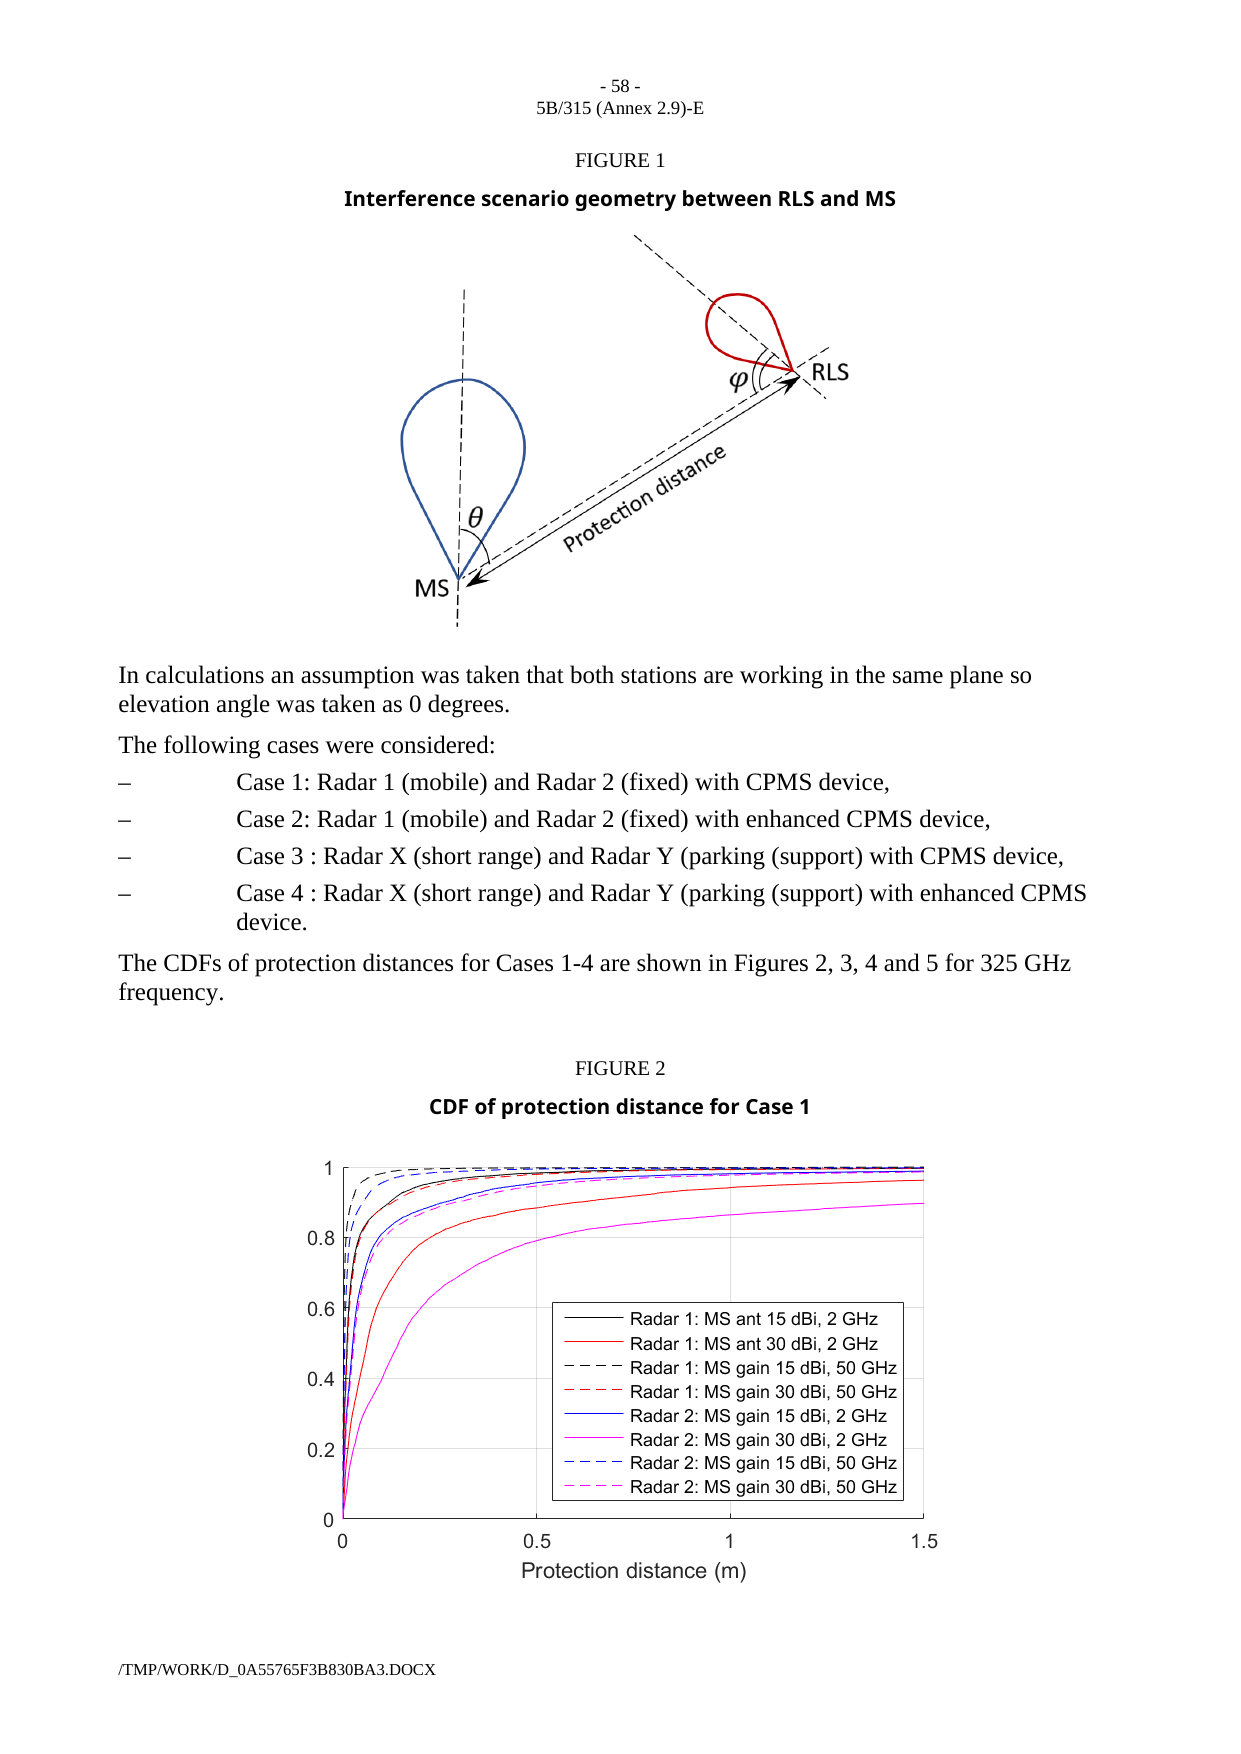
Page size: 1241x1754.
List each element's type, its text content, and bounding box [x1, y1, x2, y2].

text ‒ Case 4 : Radar X (short range) and Radar Y (parking (support) with enhanced CPMS device. [118, 878, 1122, 936]
text Figure 1 [118, 148, 1122, 172]
text ‒ Case 3 : Radar X (short range) and Radar Y (parking (support) with CPMS device, [118, 841, 1122, 870]
text ‒ Case 2: Radar 1 (mobile) and Radar 2 (fixed) with enhanced CPMS device, [118, 804, 1122, 833]
text ‒ Case 1: Radar 1 (mobile) and Radar 2 (fixed) with CPMS device, [118, 767, 1122, 796]
title Interference scenario geometry between RLS and MS [118, 184, 1122, 213]
text In calculations an assumption was taken that both stations are working in the same plane so elevation angle was taken as 0 degrees. [118, 660, 1122, 718]
picture [245, 1133, 995, 1583]
text The CDFs of protection distances for Cases 1-4 are shown in Figures 2, 3, 4 and 5 for 325 GHz frequency. [118, 948, 1122, 1006]
text Figure 2 [118, 1056, 1122, 1080]
title CDF of protection distance for Case 1 [118, 1092, 1122, 1121]
text The following cases were considered: [118, 730, 1122, 759]
picture [374, 225, 866, 636]
